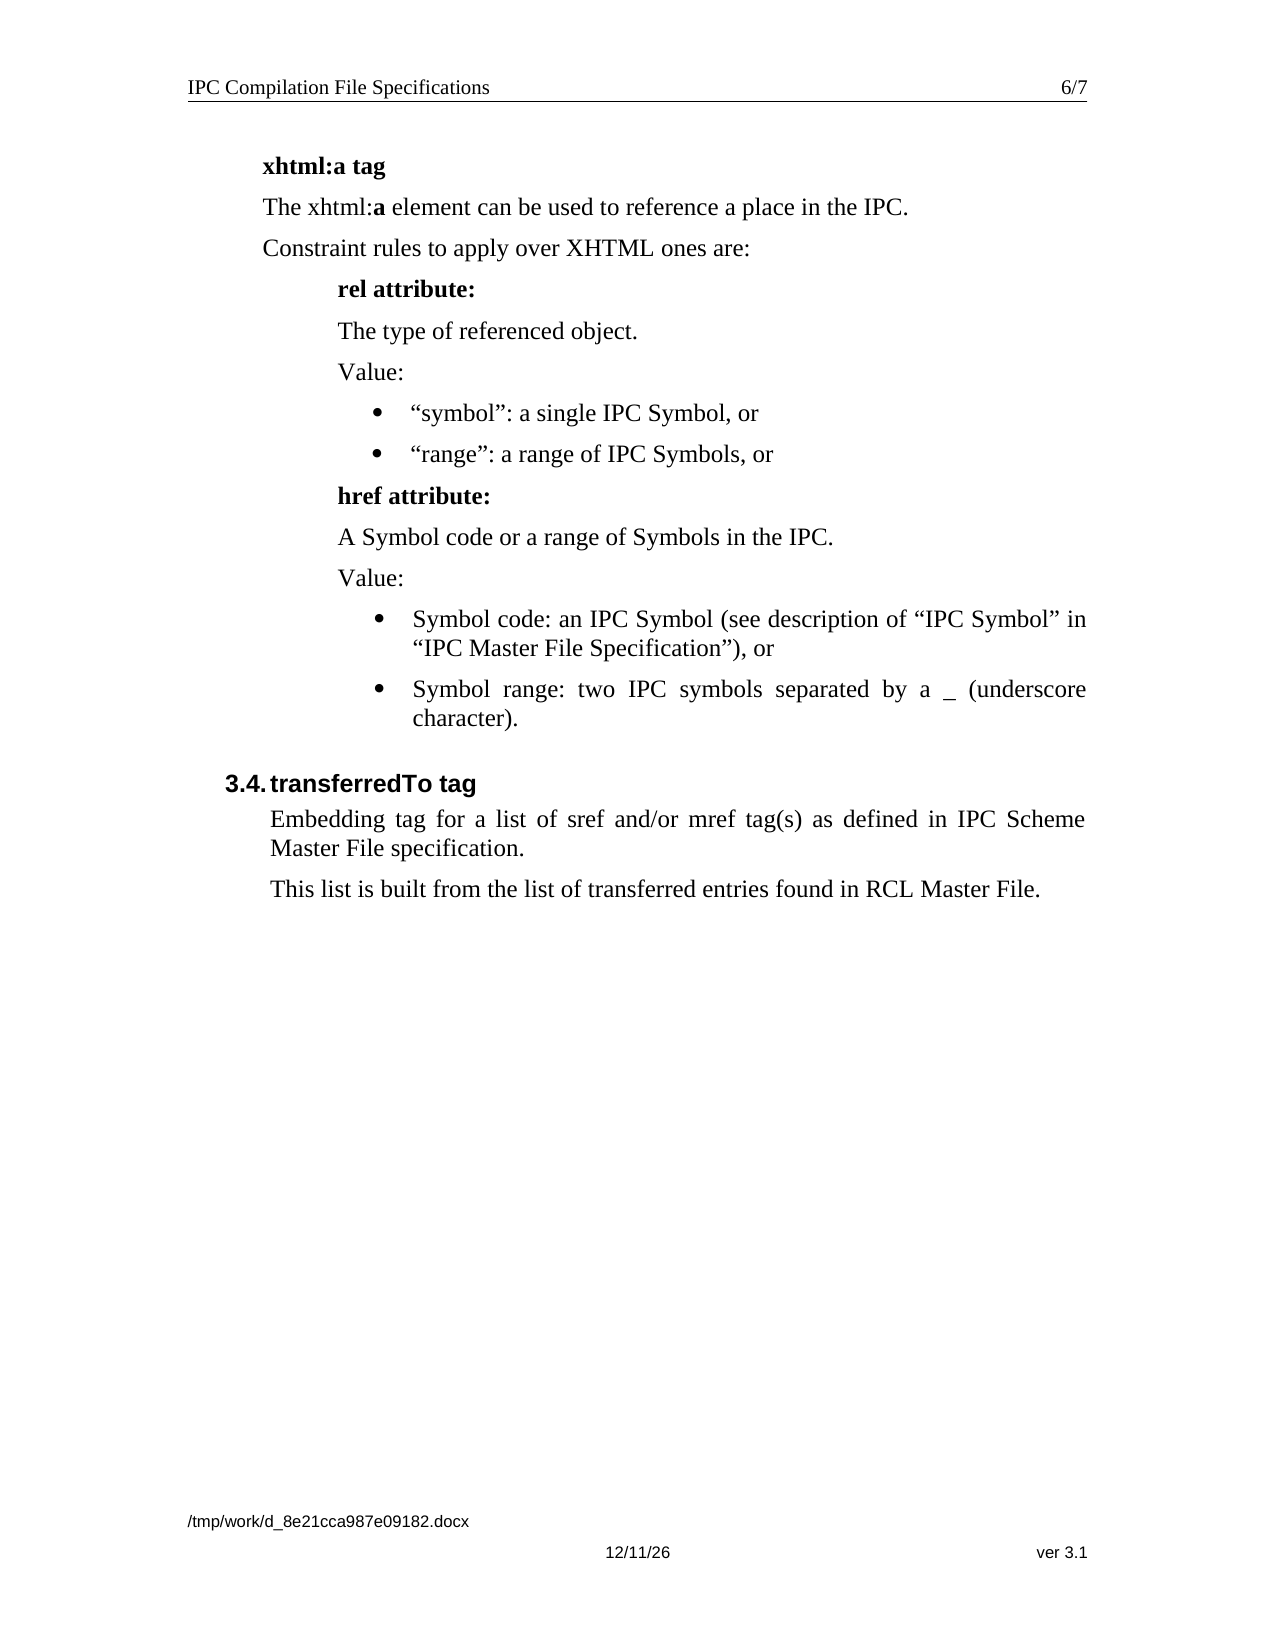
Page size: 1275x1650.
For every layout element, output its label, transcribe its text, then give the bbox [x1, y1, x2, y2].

text Value: [337, 563, 1087, 592]
text Constraint rules to apply over XHTML ones are: [262, 233, 1087, 262]
text Embedding tag for a list of sref and/or mref tag(s) as defined in IPC Scheme Master File specification. [270, 804, 1087, 862]
text The xhtml:a element can be used to reference a place in the IPC. [262, 192, 1087, 221]
list “symbol”: a single IPC Symbol, or [373, 398, 1087, 427]
subtitle transferredTo tag [225, 769, 1087, 798]
list “range”: a range of IPC Symbols, or [373, 439, 1087, 468]
list Symbol range: two IPC symbols separated by a _ (underscore character). [375, 674, 1087, 732]
list Symbol code: an IPC Symbol (see description of “IPC Symbol” in “IPC Master File Specification”), or [375, 604, 1087, 662]
text href attribute: [337, 481, 1087, 509]
text This list is built from the list of transferred entries found in RCL Master File. [270, 874, 1087, 903]
text rel attribute: [337, 274, 1087, 303]
text A Symbol code or a range of Symbols in the IPC. [337, 522, 1087, 551]
text Value: [337, 357, 1087, 386]
text xhtml:a tag [262, 151, 1087, 179]
text The type of referenced object. [337, 316, 1087, 344]
